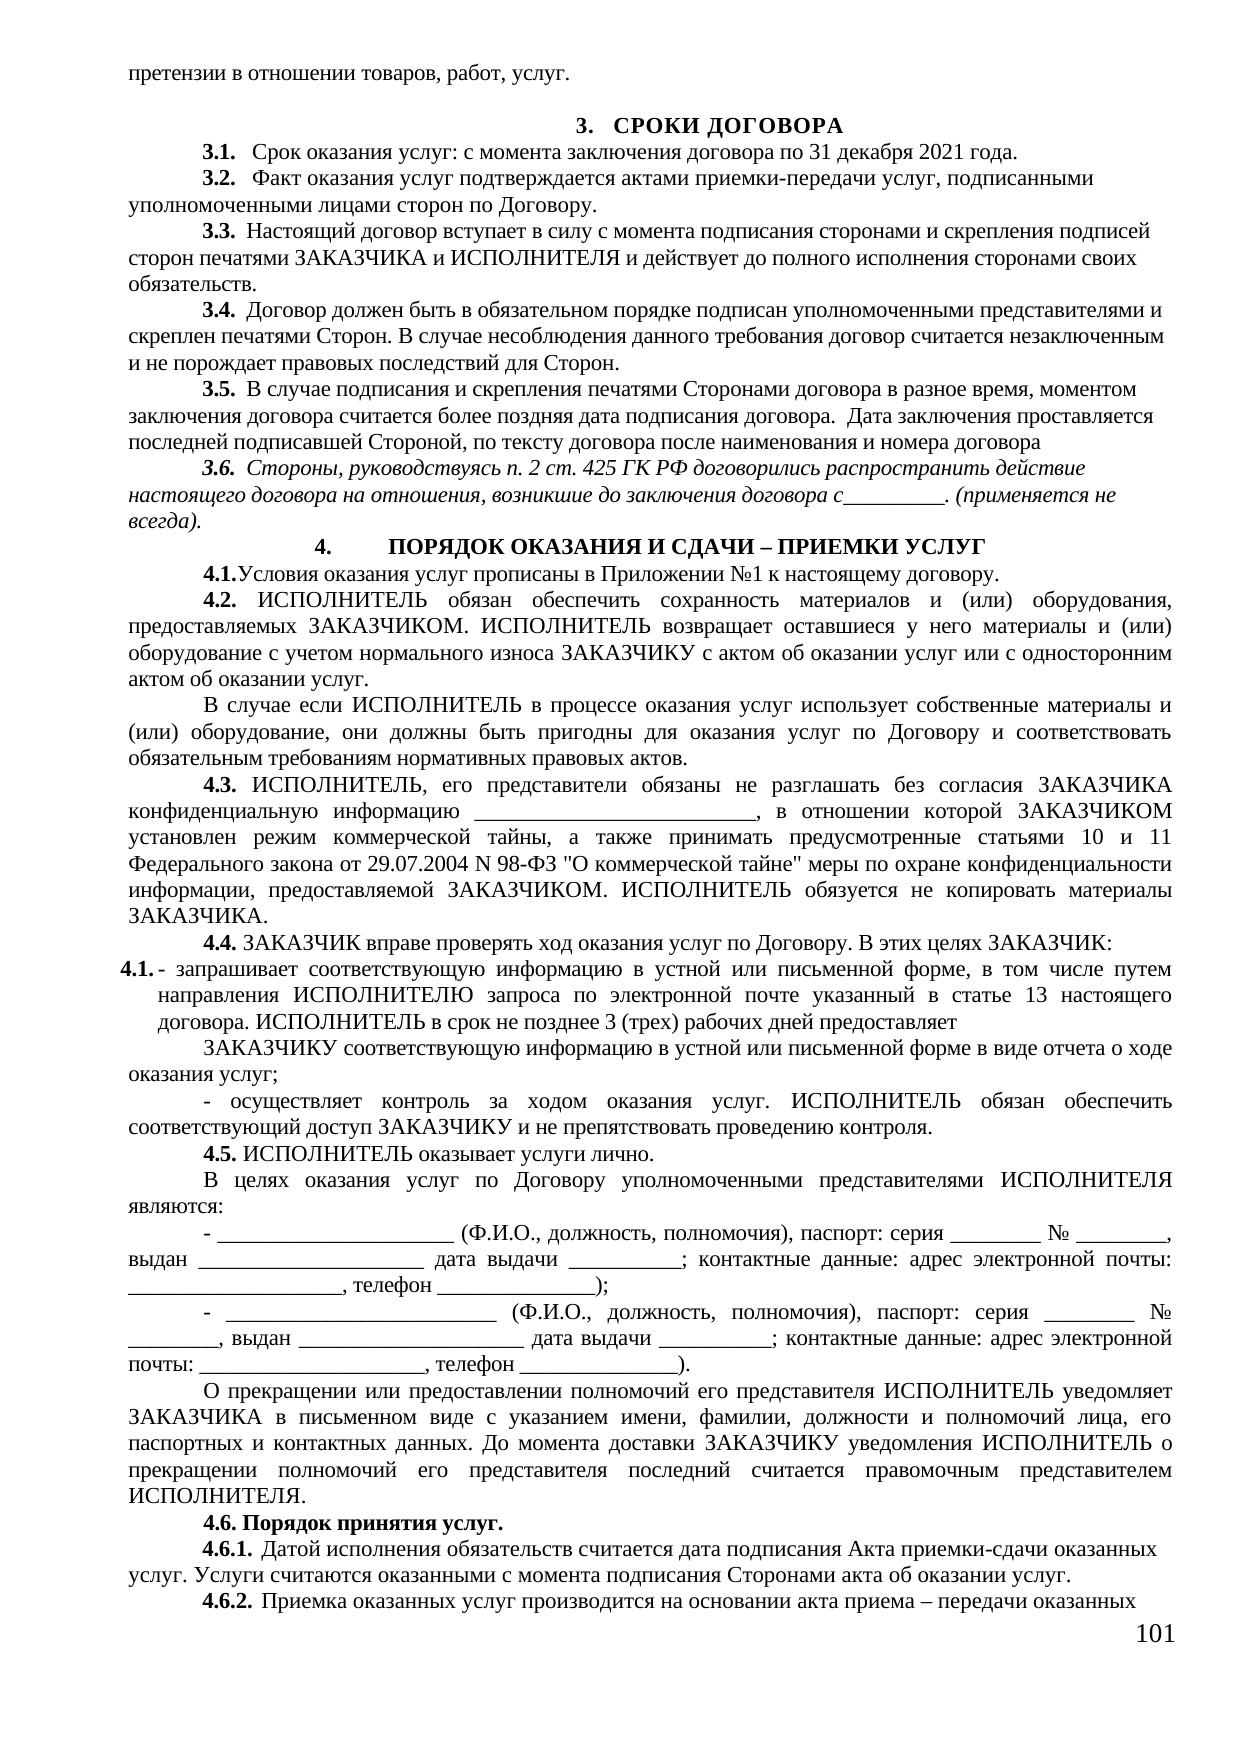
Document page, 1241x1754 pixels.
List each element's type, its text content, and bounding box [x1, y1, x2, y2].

text 4.6. Порядок принятия услуг. [128, 1508, 1173, 1535]
text 4.4. ЗАКАЗЧИК вправе проверять ход оказания услуг по Договору. В этих целях ЗАКАЗЧИК: [128, 929, 1173, 955]
list Договор должен быть в обязательном порядке подписан уполномоченными представителями и скреплен печатями Сторон. В случае несоблюдения данного требования договор считается незаключенным и не порождает правовых последствий для Сторон. [128, 296, 1176, 375]
text 4.2. ИСПОЛНИТЕЛЬ обязан обеспечить сохранность материалов и (или) оборудования, предоставляемых ЗАКАЗЧИКОМ. ИСПОЛНИТЕЛЬ возвращает оставшиеся у него материалы и (или) оборудование с учетом нормального износа ЗАКАЗЧИКУ с актом об оказании услуг или с односторонним актом об оказании услуг. [128, 586, 1173, 692]
list Факт оказания услуг подтверждается актами приемки-передачи услуг, подписанными уполномоченными лицами сторон по Договору. [128, 164, 1173, 217]
text ЗАКАЗЧИКУ соответствующую информацию в устной или письменной форме в виде отчета о ходе оказания услуг; [128, 1034, 1173, 1087]
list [128, 1588, 1173, 1614]
text 4.5. ИСПОЛНИТЕЛЬ оказывает услуги лично. [128, 1139, 1173, 1166]
text 4.1.Условия оказания услуг прописаны в Приложении №1 к настоящему договору. [203, 560, 1173, 586]
text - ________________________ (Ф.И.О., должность, полномочия), паспорт: серия ________ № ________, выдан ____________________ дата выдачи __________; контактные данные: адрес электронной почты: ____________________, телефон ______________). [128, 1298, 1173, 1377]
text О прекращении или предоставлении полномочий его представителя ИСПОЛНИТЕЛЬ уведомляет ЗАКАЗЧИКА в письменном виде с указанием имени, фамилии, должности и полномочий лица, его паспортных и контактных данных. До момента доставки ЗАКАЗЧИКУ уведомления ИСПОЛНИТЕЛЬ о прекращении полномочий его представителя последний считается правомочным представителем ИСПОЛНИТЕЛЯ. [128, 1377, 1173, 1508]
list В случае подписания и скрепления печатями Сторонами договора в разное время, моментом заключения договора считается более поздняя дата подписания договора. Дата заключения проставляется последней подписавшей Стороной, по тексту договора после наименования и номера договора [128, 375, 1176, 454]
text - осуществляет контроль за ходом оказания услуг. ИСПОЛНИТЕЛЬ обязан обеспечить соответствующий доступ ЗАКАЗЧИКУ и не препятствовать проведению контроля. [128, 1087, 1173, 1139]
text - _____________________ (Ф.И.О., должность, полномочия), паспорт: серия ________ № ________, выдан ____________________ дата выдачи __________; контактные данные: адрес электронной почты: ___________________, телефон ______________); [128, 1219, 1173, 1298]
list Датой исполнения обязательств считается дата подписания Акта приемки-сдачи оказанных услуг. Услуги считаются оказанными с момента подписания Сторонами акта об оказании услуг. [128, 1535, 1173, 1588]
list - запрашивает соответствующую информацию в устной или письменной форме, в том числе путем направления ИСПОЛНИТЕЛЮ запроса по электронной почте указанный в статье 13 настоящего договора. ИСПОЛНИТЕЛЬ в срок не позднее 3 (трех) рабочих дней предоставляет [120, 955, 1173, 1034]
text 4.3. ИСПОЛНИТЕЛЬ, его представители обязаны не разглашать без согласия ЗАКАЗЧИКА конфиденциальную информацию _________________________, в отношении которой ЗАКАЗЧИКОМ установлен режим коммерческой тайны, а также принимать предусмотренные статьями 10 и 11 Федерального закона от 29.07.2004 N 98-ФЗ "О коммерческой тайне" меры по охране конфиденциальности информации, предоставляемой ЗАКАЗЧИКОМ. ИСПОЛНИТЕЛЬ обязуется не копировать материалы ЗАКАЗЧИКА. [128, 771, 1173, 929]
text В целях оказания услуг по Договору уполномоченными представителями ИСПОЛНИТЕЛЯ являются: [128, 1166, 1173, 1219]
list ПОРЯДОК ОКАЗАНИЯ И СДАЧИ – ПРИЕМКИ УСЛУГ [128, 533, 1173, 560]
list Стороны, руководствуясь п. 2 ст. 425 ГК РФ договорились распространить действие настоящего договора на отношения, возникшие до заключения договора с_________. (применяется не всегда). [128, 454, 1176, 533]
text В случае если ИСПОЛНИТЕЛЬ в процессе оказания услуг использует собственные материалы и (или) оборудование, они должны быть пригодны для оказания услуг по Договору и соответствовать обязательным требованиям нормативных правовых актов. [128, 692, 1173, 771]
list Настоящий договор вступает в силу с момента подписания сторонами и скрепления подписей сторон печатями ЗАКАЗЧИКА и ИСПОЛНИТЕЛЯ и действует до полного исполнения сторонами своих обязательств. [128, 217, 1176, 296]
list Срок оказания услуг: с момента заключения договора по 31 декабря 2021 года. [128, 138, 1173, 164]
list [128, 59, 1173, 85]
list СРОКИ ДОГОВОРА [246, 112, 1173, 138]
